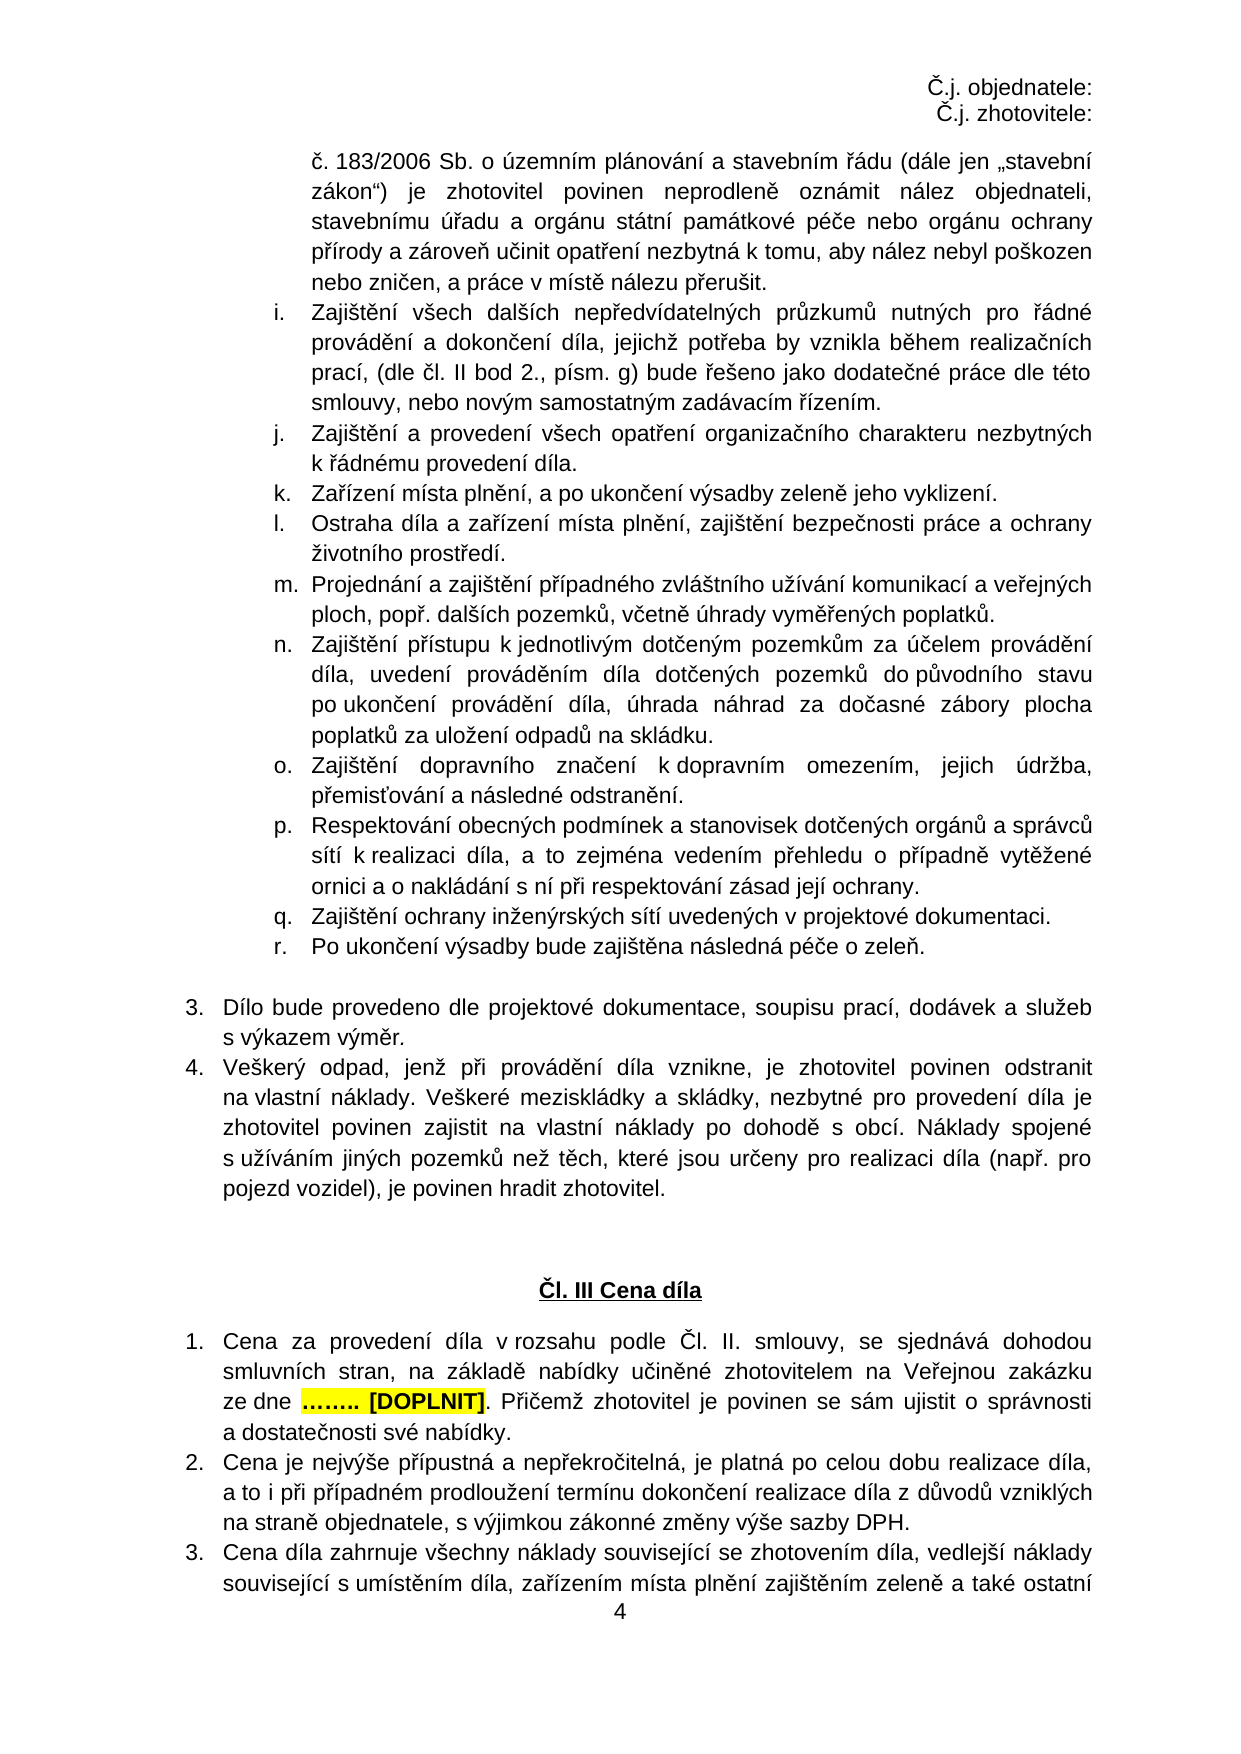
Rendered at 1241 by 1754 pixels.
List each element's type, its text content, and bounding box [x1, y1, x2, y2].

list Zajištění všech dalších nepředvídatelných průzkumů nutných pro řádné provádění a dokončení díla, jejichž potřeba by vznikla během realizačních prací, (dle čl. II bod 2., písm. g) bude řešeno jako dodatečné práce dle této smlouvy, nebo novým samostatným zadávacím řízením. [274, 299, 1093, 416]
list Zajištění ochrany inženýrských sítí uvedených v projektové dokumentaci. [274, 903, 1093, 929]
list Cena je nejvýše přípustná a nepřekročitelná, je platná po celou dobu realizace díla, a to i při případném prodloužení termínu dokončení realizace díla z důvodů vzniklých na straně objednatele, s výjimkou zákonné změny výše sazby DPH. [185, 1449, 1093, 1535]
list Respektování obecných podmínek a stanovisek dotčených orgánů a správců sítí k realizaci díla, a to zejména vedením přehledu o případně vytěžené ornici a o nakládání s ní při respektování zásad její ochrany. [274, 812, 1093, 899]
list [274, 148, 1093, 295]
list Cena za provedení díla v rozsahu podle Čl. II. smlouvy, se sjednává dohodou smluvních stran, na základě nabídky učiněné zhotovitelem na Veřejnou zakázku ze dne …….. [DOPLNIT]. Přičemž zhotovitel je povinen se sám ujistit o správnosti a dostatečnosti své nabídky. [185, 1328, 1093, 1445]
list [185, 1539, 1093, 1596]
list Po ukončení výsadby bude zajištěna následná péče o zeleň. [274, 933, 1093, 959]
list Zajištění a provedení všech opatření organizačního charakteru nezbytných k řádnému provedení díla. [274, 419, 1093, 476]
list Zajištění dopravního značení k dopravním omezením, jejich údržba, přemisťování a následné odstranění. [274, 752, 1093, 808]
list Zařízení místa plnění, a po ukončení výsadby zeleně jeho vyklizení. [274, 480, 1093, 506]
list Zajištění přístupu k jednotlivým dotčeným pozemkům za účelem provádění díla, uvedení prováděním díla dotčených pozemků do původního stavu po ukončení provádění díla, úhrada náhrad za dočasné zábory plocha poplatků za uložení odpadů na skládku. [274, 631, 1093, 748]
list Projednání a zajištění případného zvláštního užívání komunikací a veřejných ploch, popř. dalších pozemků, včetně úhrady vyměřených poplatků. [274, 571, 1093, 627]
list Dílo bude provedeno dle projektové dokumentace, soupisu prací, dodávek a služeb s výkazem výměr. [185, 993, 1093, 1050]
text Čl. III Cena díla [148, 1277, 1093, 1303]
list Veškerý odpad, jenž při provádění díla vznikne, je zhotovitel povinen odstranit na vlastní náklady. Veškeré meziskládky a skládky, nezbytné pro provedení díla je zhotovitel povinen zajistit na vlastní náklady po dohodě s obcí. Náklady spojené s užíváním jiných pozemků než těch, které jsou určeny pro realizaci díla (např. pro pojezd vozidel), je povinen hradit zhotovitel. [185, 1054, 1093, 1201]
list Ostraha díla a zařízení místa plnění, zajištění bezpečnosti práce a ochrany životního prostředí. [274, 510, 1093, 567]
